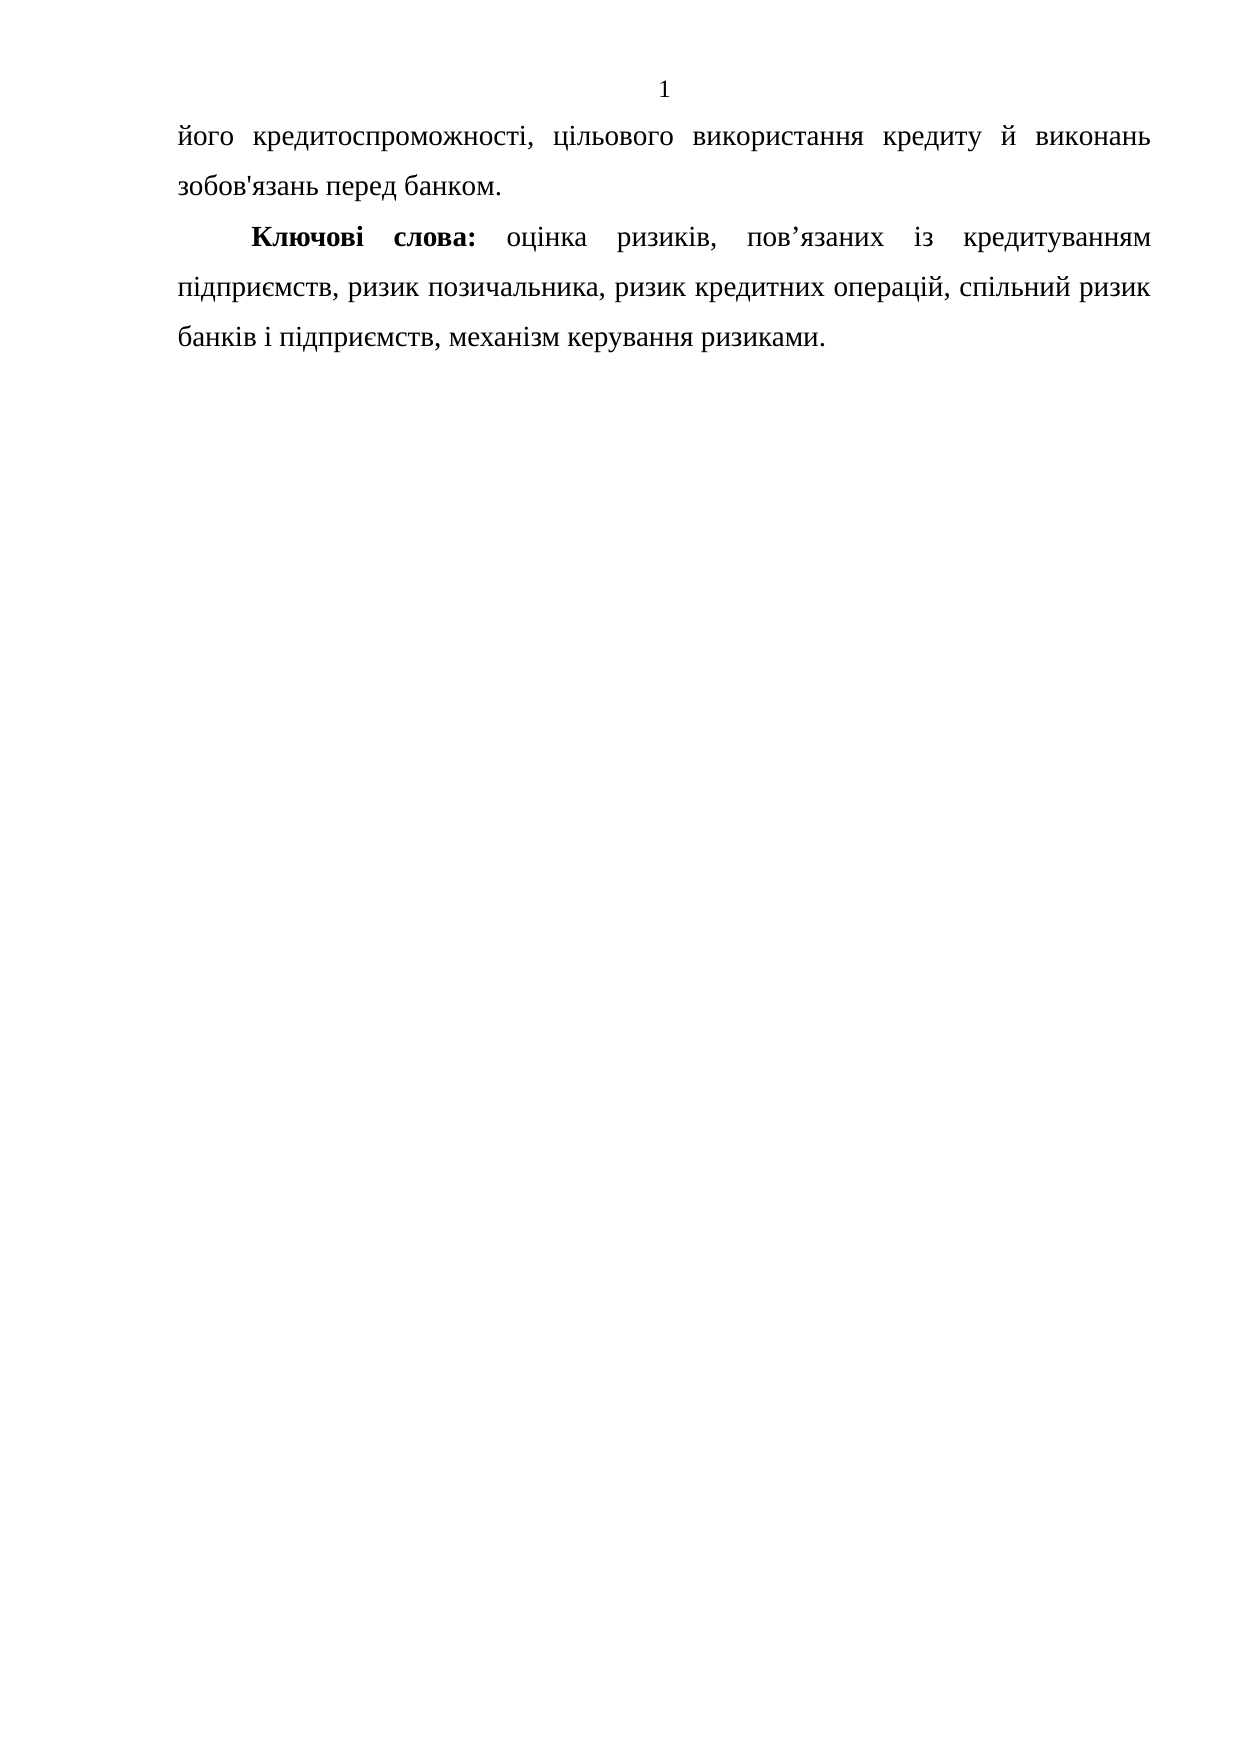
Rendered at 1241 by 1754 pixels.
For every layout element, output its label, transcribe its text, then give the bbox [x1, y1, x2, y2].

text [177, 118, 1152, 202]
text Ключові слова: оцінка ризиків, пов’язаних із кредитуванням підприємств, ризик позичальника, ризик кредитних операцій, спільний ризик банків і підприємств, механізм керування ризиками. [177, 219, 1152, 353]
